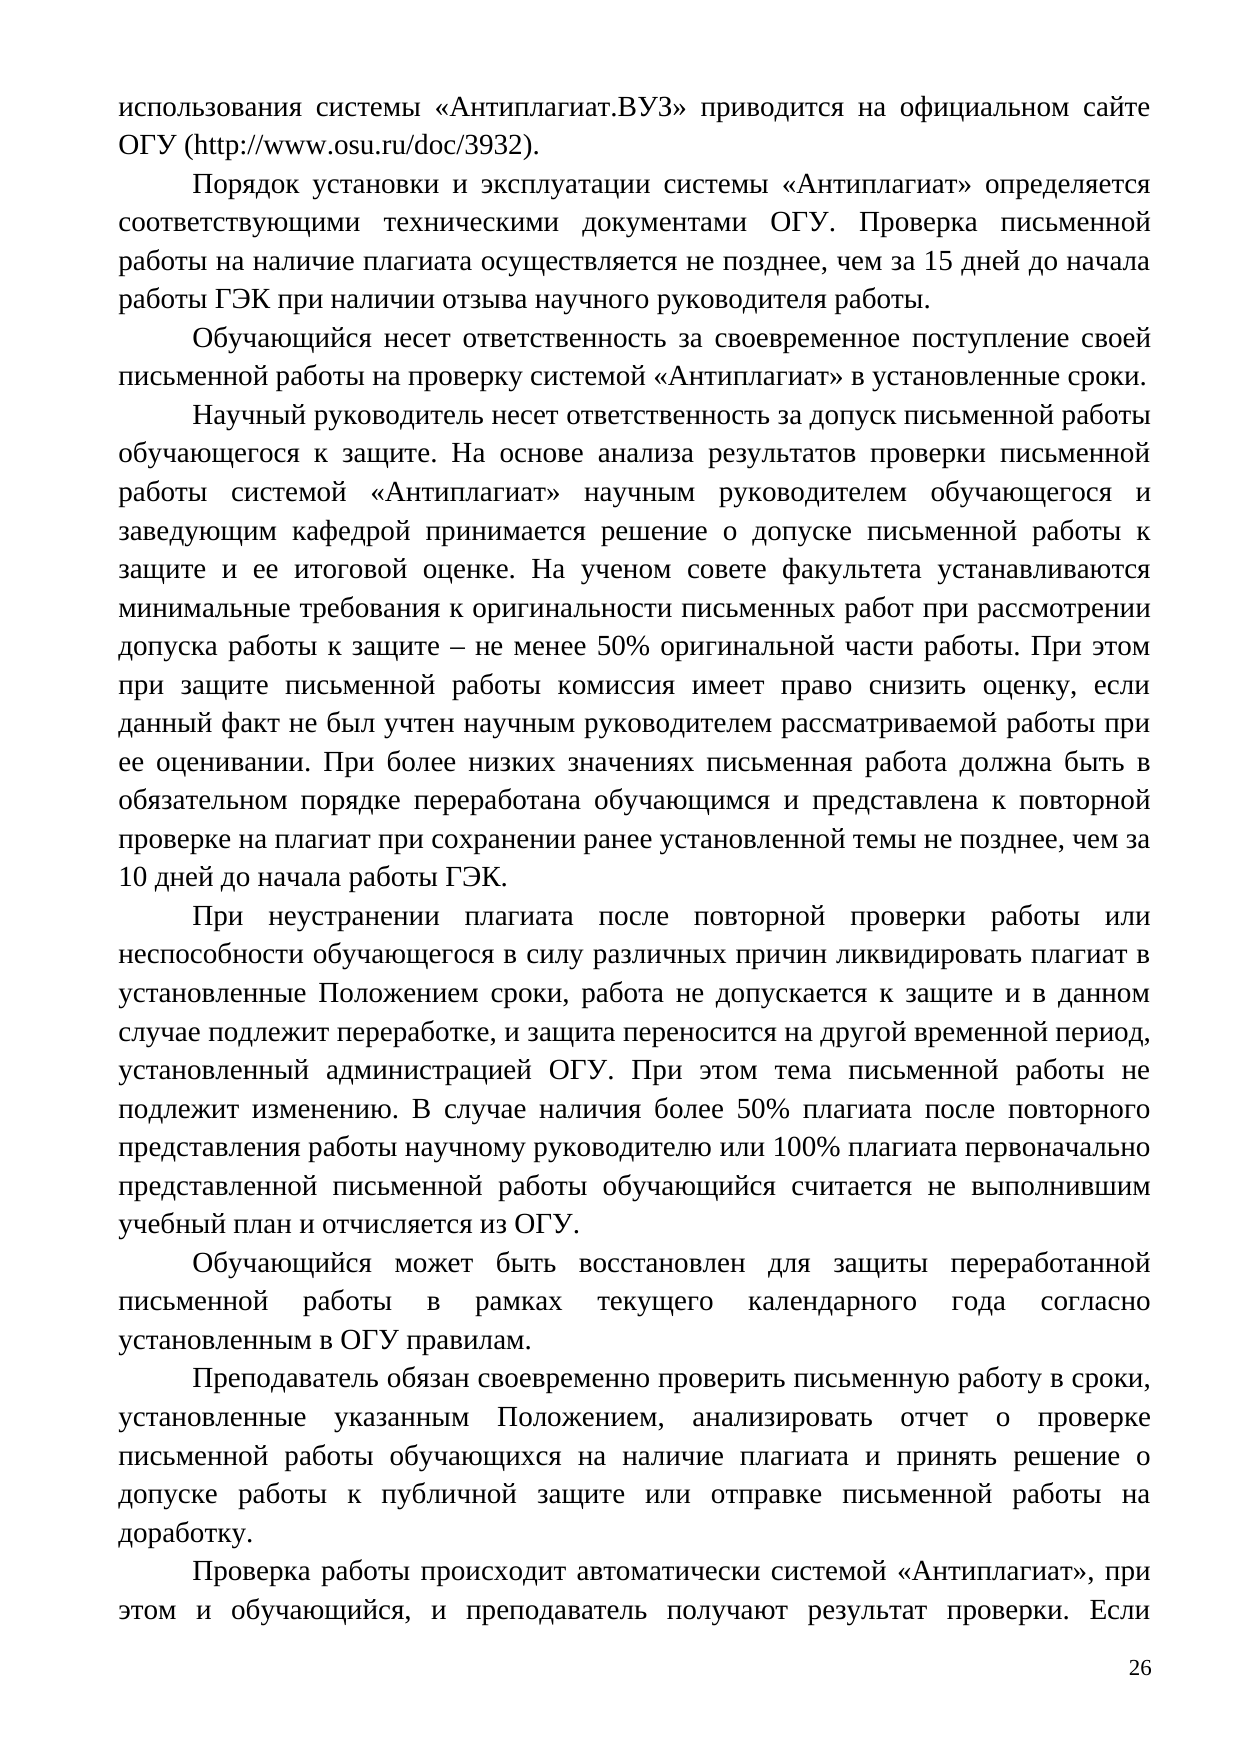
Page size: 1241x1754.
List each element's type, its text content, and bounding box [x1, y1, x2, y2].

text При неустранении плагиата после повторной проверки работы или неспособности обучающегося в силу различных причин ликвидировать плагиат в установленные Положением сроки, работа не допускается к защите и в данном случае подлежит переработке, и защита переносится на другой временной период, установленный администрацией ОГУ. При этом тема письменной работы не подлежит изменению. В случае наличия более 50% плагиата после повторного представления работы научному руководителю или 100% плагиата первоначально представленной письменной работы обучающийся считается не выполнившим учебный план и отчисляется из ОГУ. [118, 898, 1152, 1240]
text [118, 1553, 1152, 1625]
text Преподаватель обязан своевременно проверить письменную работу в сроки, установленные указанным Положением, анализировать отчет о проверке письменной работы обучающихся на наличие плагиата и принять решение о допуске работы к публичной защите или отправке письменной работы на доработку. [118, 1361, 1152, 1548]
text Обучающийся несет ответственность за своевременное поступление своей письменной работы на проверку системой «Антиплагиат» в установленные сроки. [118, 320, 1152, 392]
text Порядок установки и эксплуатации системы «Антиплагиат» определяется соответствующими техническими документами ОГУ. Проверка письменной работы на наличие плагиата осуществляется не позднее, чем за 15 дней до начала работы ГЭК при наличии отзыва научного руководителя работы. [118, 166, 1152, 315]
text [118, 89, 1152, 161]
text Обучающийся может быть восстановлен для защиты переработанной письменной работы в рамках текущего календарного года согласно установленным в ОГУ правилам. [118, 1245, 1152, 1356]
text Научный руководитель несет ответственность за допуск письменной работы обучающегося к защите. На основе анализа результатов проверки письменной работы системой «Антиплагиат» научным руководителем обучающегося и заведующим кафедрой принимается решение о допуске письменной работы к защите и ее итоговой оценке. На ученом совете факультета устанавливаются минимальные требования к оригинальности письменных работ при рассмотрении допуска работы к защите – не менее 50% оригинальной части работы. При этом при защите письменной работы комиссия имеет право снизить оценку, если данный факт не был учтен научным руководителем рассматриваемой работы при ее оценивании. При более низких значениях письменная работа должна быть в обязательном порядке переработана обучающимся и представлена к повторной проверке на плагиат при сохранении ранее установленной темы не позднее, чем за 10 дней до начала работы ГЭК. [118, 397, 1152, 893]
